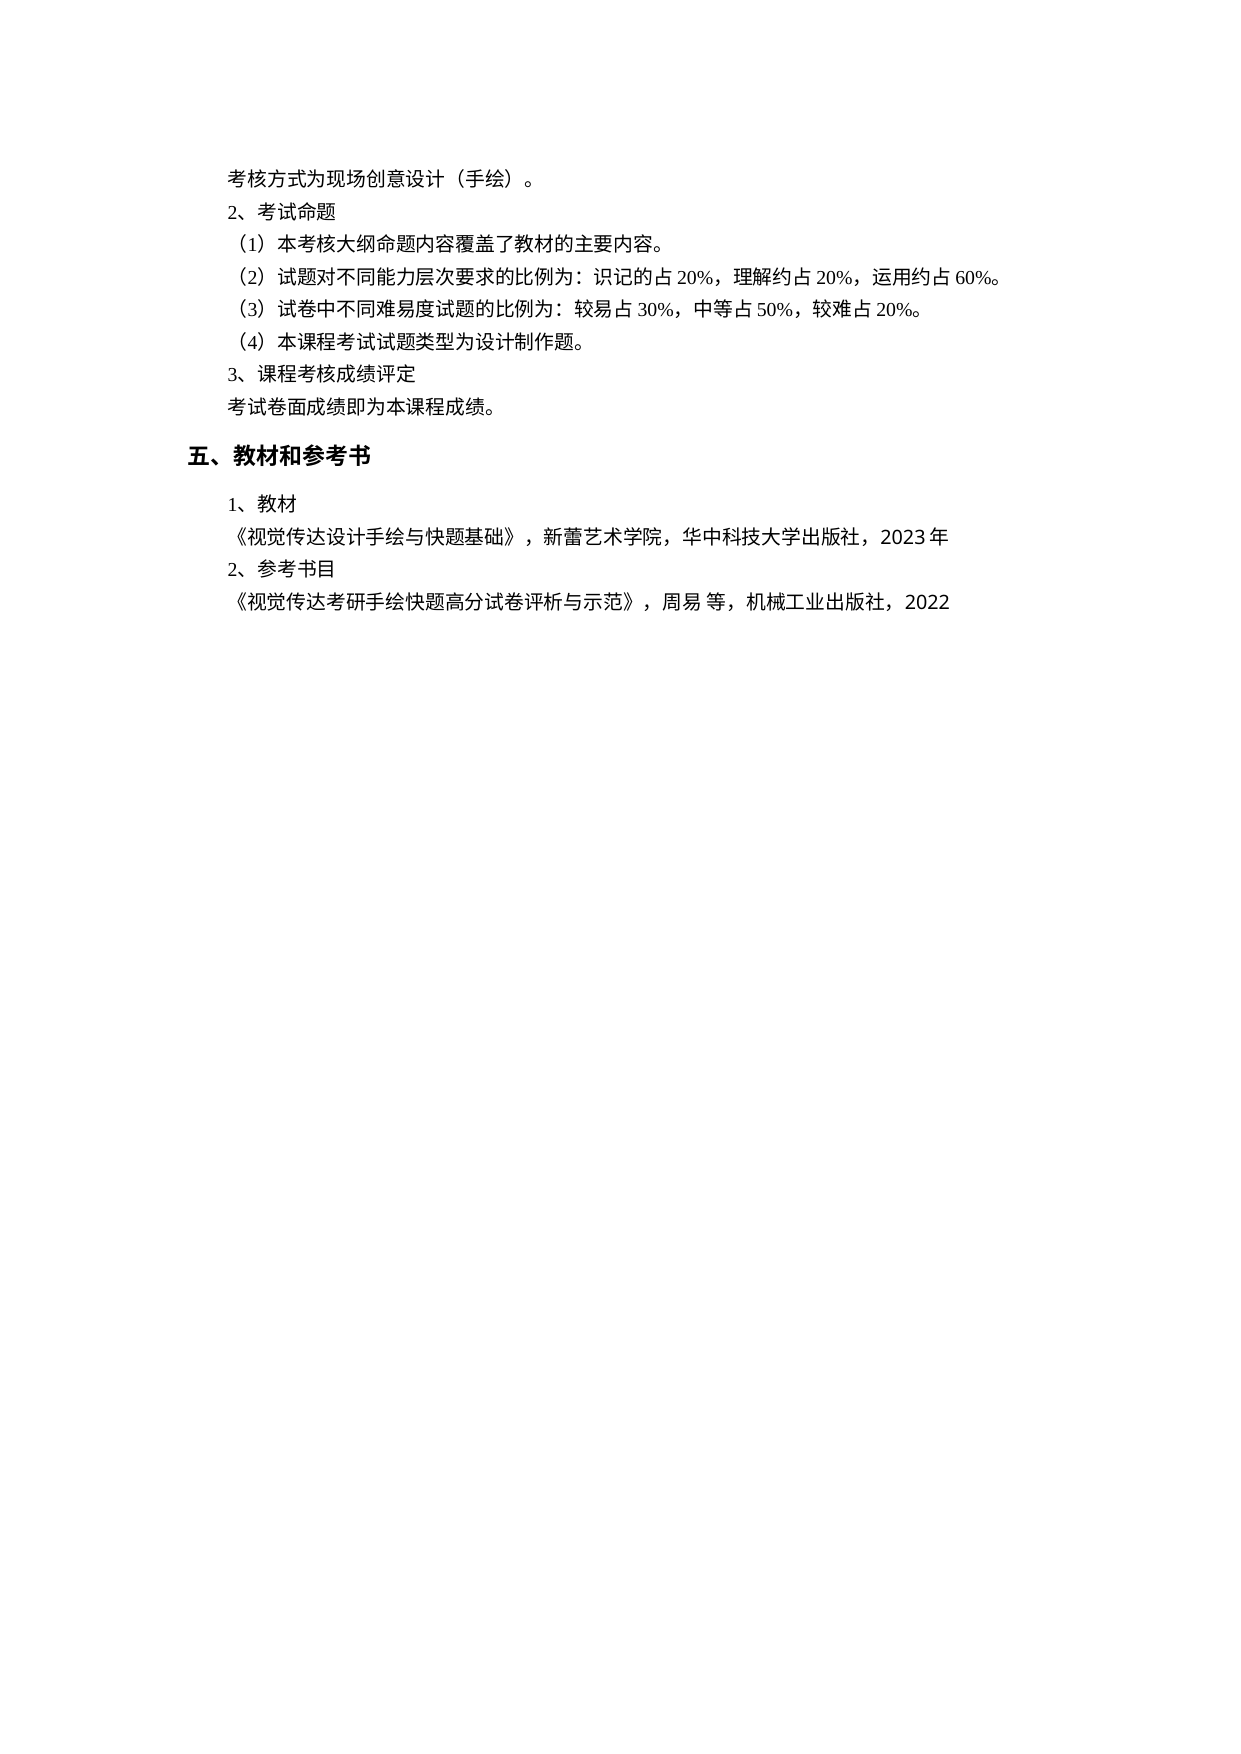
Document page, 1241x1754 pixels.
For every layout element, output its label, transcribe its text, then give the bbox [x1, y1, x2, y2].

text 《视觉传达考研手绘快题高分试卷评析与示范》，周易 等，机械工业出版社，2022 [187, 584, 1053, 617]
text 考试卷面成绩即为本课程成绩。 [187, 389, 1053, 422]
text （2）试题对不同能力层次要求的比例为：识记的占20%，理解约占20%，运用约占60%。 [187, 259, 1053, 292]
text 3、课程考核成绩评定 [187, 357, 1053, 389]
text 1、教材 [187, 487, 1053, 519]
text 五、教材和参考书 [187, 422, 1053, 487]
text （4）本课程考试试题类型为设计制作题。 [187, 324, 1053, 357]
text 考核方式为现场创意设计（手绘）。 [187, 162, 1053, 194]
subtitle 《视觉传达设计手绘与快题基础》，新蕾艺术学院，华中科技大学出版社，2023年 [187, 519, 1053, 552]
text （1）本考核大纲命题内容覆盖了教材的主要内容。 [187, 227, 1053, 259]
text 2、参考书目 [187, 552, 1053, 584]
text （3）试卷中不同难易度试题的比例为：较易占30%，中等占50%，较难占20%。 [187, 292, 1053, 324]
text 2、考试命题 [187, 194, 1053, 227]
